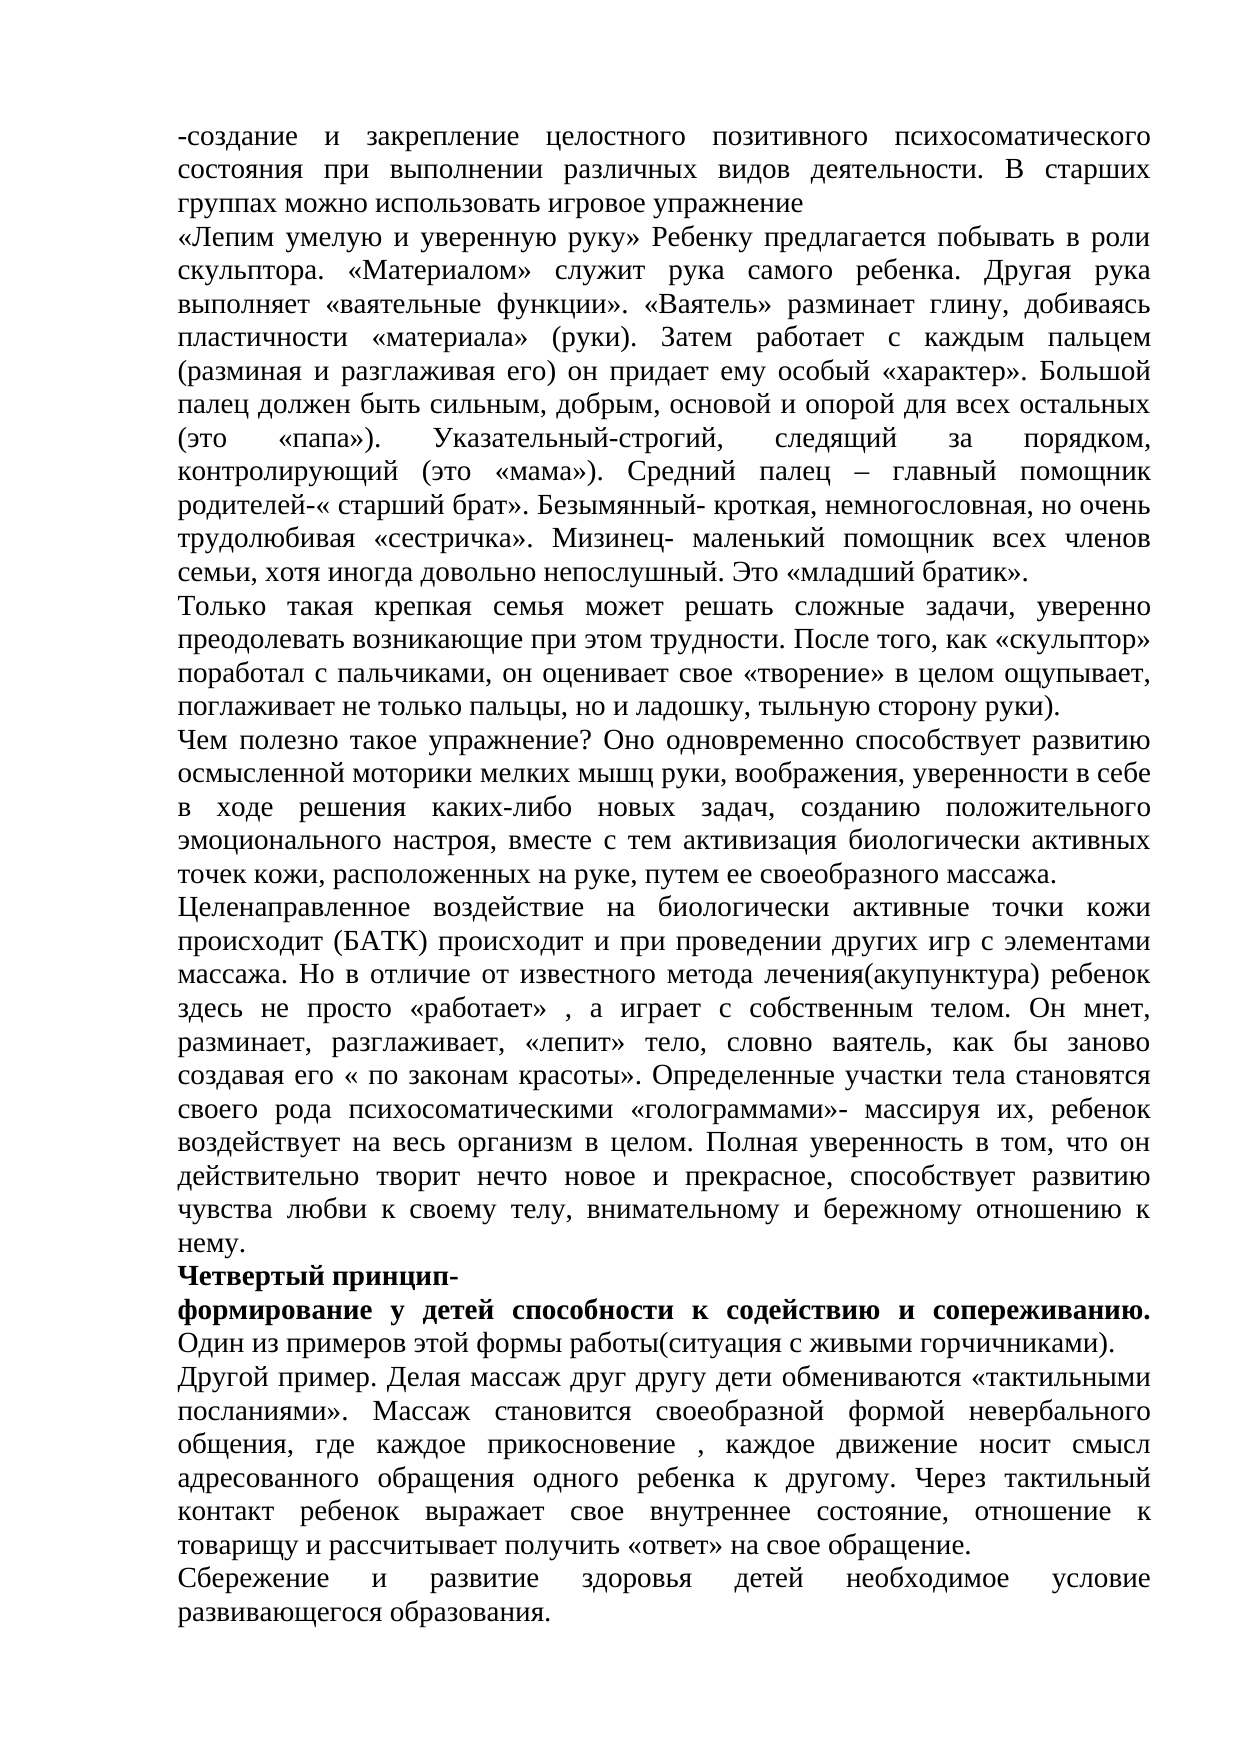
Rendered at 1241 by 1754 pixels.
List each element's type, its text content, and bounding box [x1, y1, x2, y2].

text Сбережение и развитие здоровья детей необходимое условие развивающегося образования. [177, 1560, 1152, 1627]
text формирование у детей способности к содействию и сопереживанию. Один из примеров этой формы работы(ситуация с живыми горчичниками). [177, 1292, 1152, 1359]
text «Лепим умелую и уверенную руку» Ребенку предлагается побывать в роли скульптора. «Материалом» служит рука самого ребенка. Другая рука выполняет «ваятельные функции». «Ваятель» разминает глину, добиваясь пластичности «материала» (руки). Затем работает с каждым пальцем (разминая и разглаживая его) он придает ему особый «характер». Большой палец должен быть сильным, добрым, основой и опорой для всех остальных (это «папа»). Указательный-строгий, следящий за порядком, контролирующий (это «мама»). Средний палец – главный помощник родителей-« старший брат». Безымянный- кроткая, немногословная, но очень трудолюбивая «сестричка». Мизинец- маленький помощник всех членов семьи, хотя иногда довольно непослушный. Это «младший братик». [177, 219, 1152, 588]
text Другой пример. Делая массаж друг другу дети обмениваются «тактильными посланиями». Массаж становится своеобразной формой невербального общения, где каждое прикосновение , каждое движение носит смысл адресованного обращения одного ребенка к другому. Через тактильный контакт ребенок выражает свое внутреннее состояние, отношение к товарищу и рассчитывает получить «ответ» на свое обращение. [177, 1359, 1152, 1560]
text -создание и закрепление целостного позитивного психосоматического состояния при выполнении различных видов деятельности. В старших группах можно использовать игровое упражнение [177, 118, 1152, 219]
text Четвертый принцип- [177, 1258, 1152, 1292]
text Только такая крепкая семья может решать сложные задачи, уверенно преодолевать возникающие при этом трудности. После того, как «скульптор» поработал с пальчиками, он оценивает свое «творение» в целом ощупывает, поглаживает не только пальцы, но и ладошку, тыльную сторону руки). [177, 588, 1152, 722]
text Целенаправленное воздействие на биологически активные точки кожи происходит (БАТК) происходит и при проведении других игр с элементами массажа. Но в отличие от известного метода лечения(акупунктура) ребенок здесь не просто «работает» , а играет с собственным телом. Он мнет, разминает, разглаживает, «лепит» тело, словно ваятель, как бы заново создавая его « по законам красоты». Определенные участки тела становятся своего рода психосоматическими «голограммами»- массируя их, ребенок воздействует на весь организм в целом. Полная уверенность в том, что он действительно творит нечто новое и прекрасное, способствует развитию чувства любви к своему телу, внимательному и бережному отношению к нему. [177, 889, 1152, 1258]
text Чем полезно такое упражнение? Оно одновременно способствует развитию осмысленной моторики мелких мышц руки, воображения, уверенности в себе в ходе решения каких-либо новых задач, созданию положительного эмоционального настроя, вместе с тем активизация биологически активных точек кожи, расположенных на руке, путем ее своеобразного массажа. [177, 722, 1152, 889]
